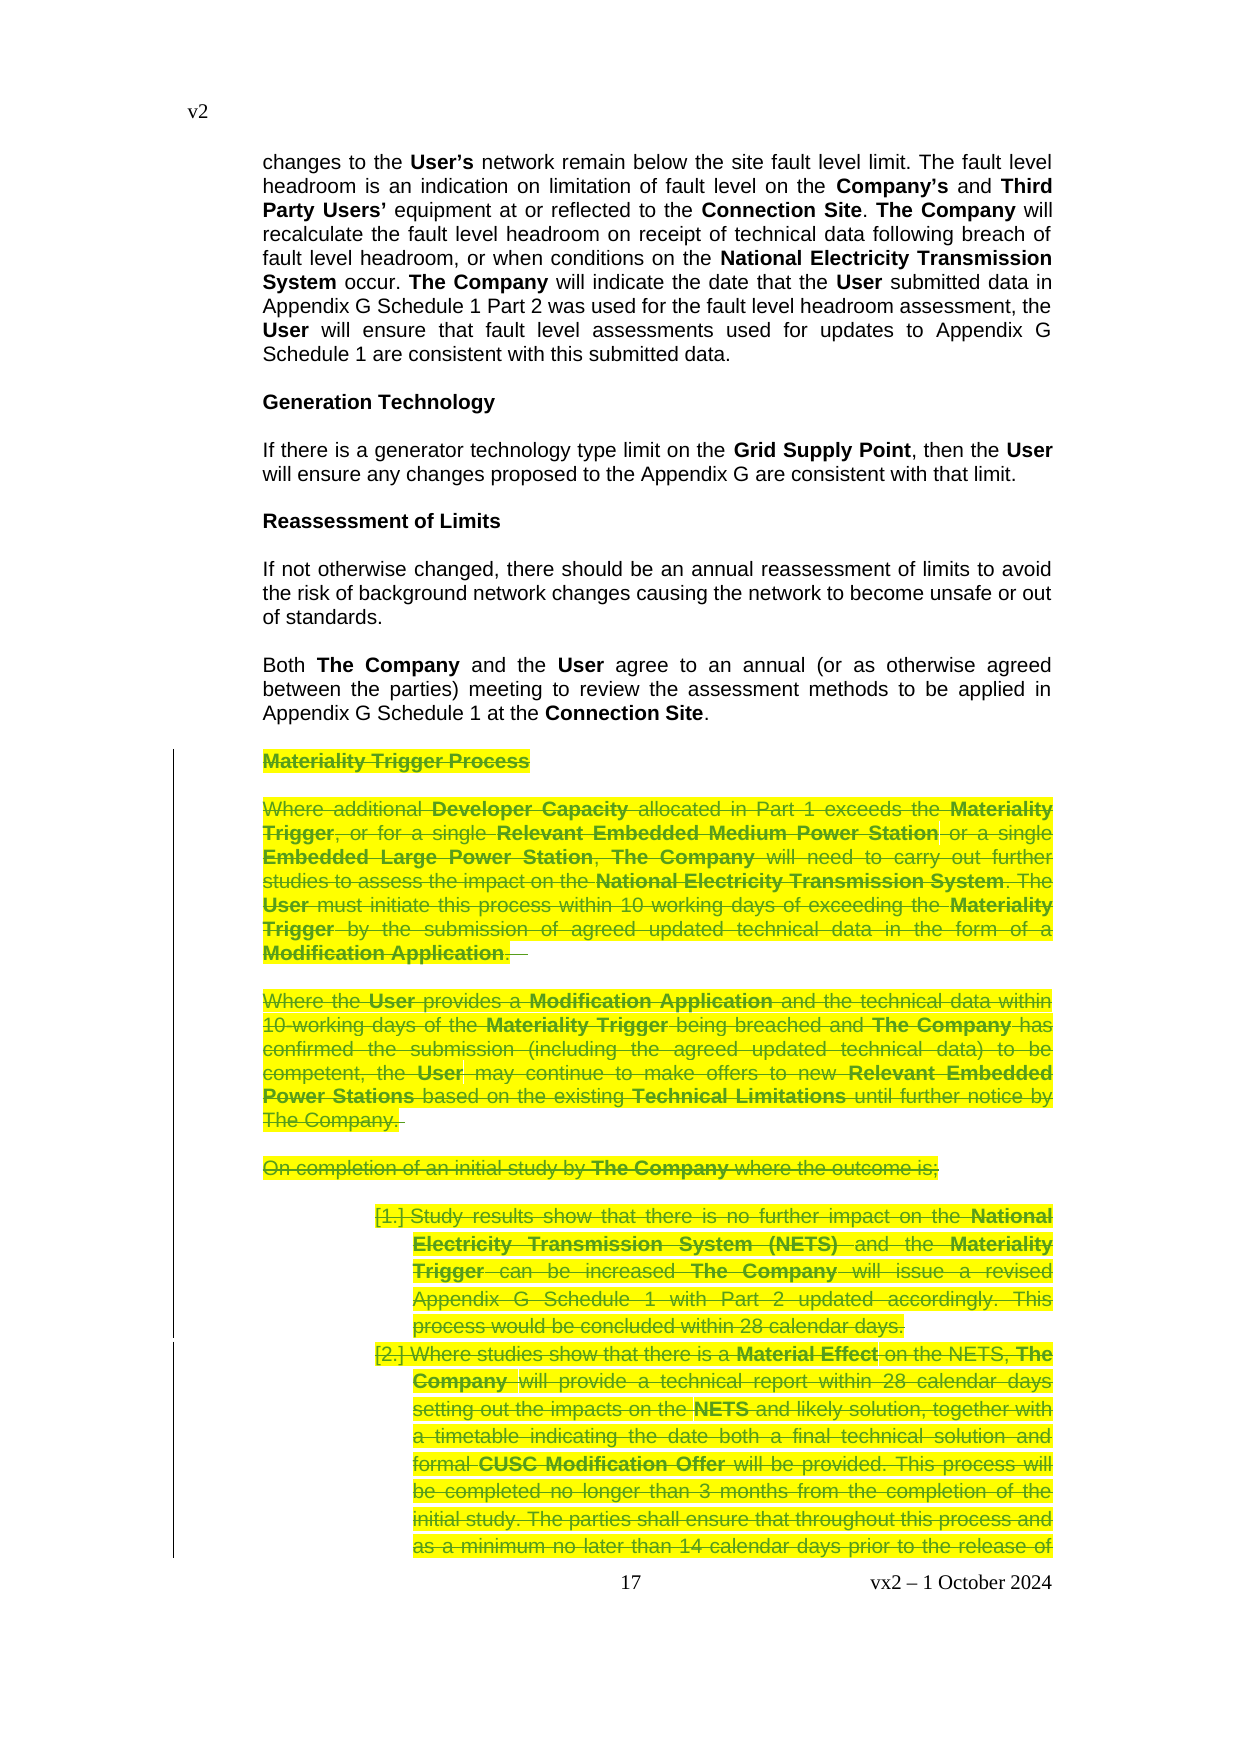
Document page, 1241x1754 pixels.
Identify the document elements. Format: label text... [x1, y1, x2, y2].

text Both The Company and the User agree to an annual (or as otherwise agreed between the parties) meeting to review the assessment methods to be applied in Appendix G Schedule 1 at the Connection Site. [262, 653, 1053, 725]
text Generation Technology [262, 389, 1053, 413]
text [262, 150, 1053, 366]
text If there is a generator technology type limit on the Grid Supply Point, then the User will ensure any changes proposed to the Appendix G are consistent with that limit. [262, 437, 1053, 485]
text Reassessment of Limits [262, 509, 1053, 533]
text If not otherwise changed, there should be an annual reassessment of limits to avoid the risk of background network changes causing the network to become unsafe or out of standards. [262, 557, 1053, 629]
